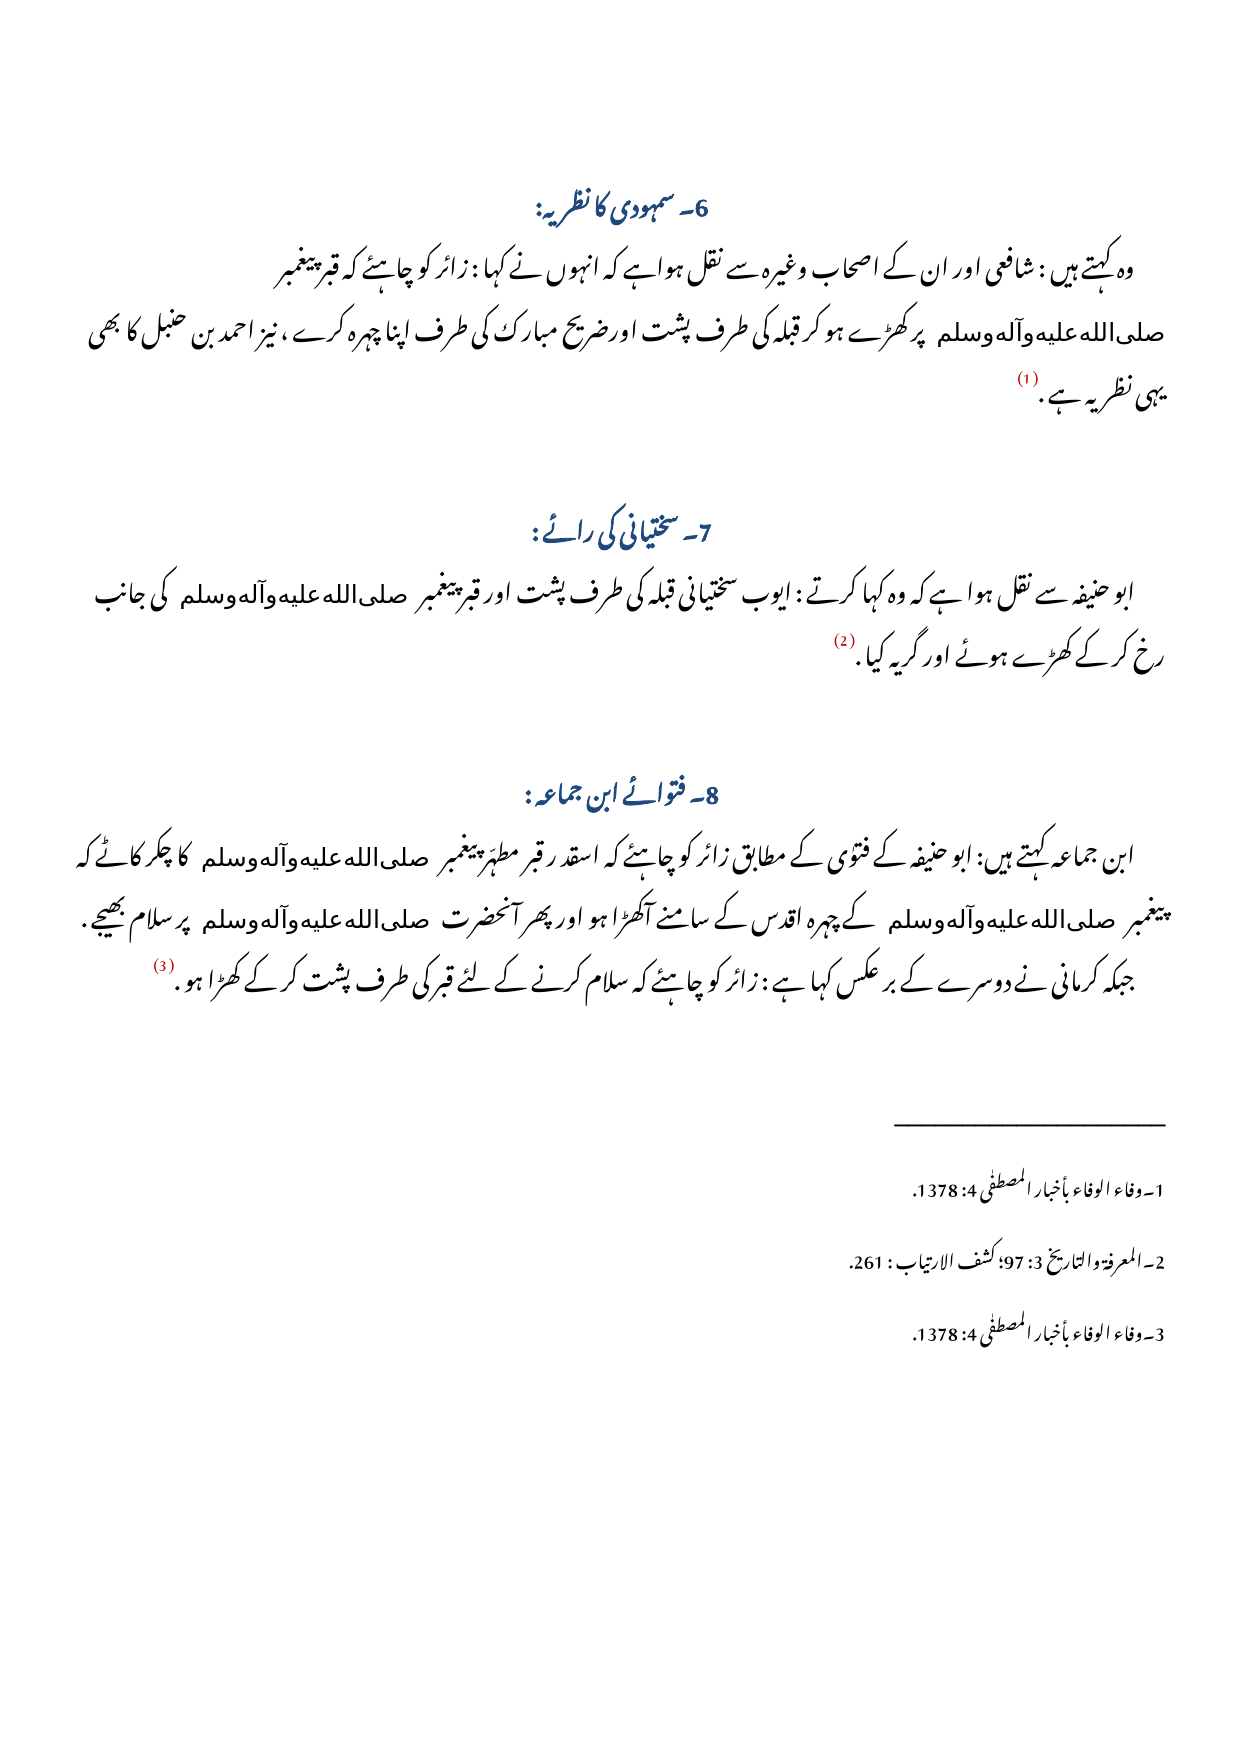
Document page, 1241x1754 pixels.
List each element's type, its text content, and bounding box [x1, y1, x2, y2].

text ابن جماعہ کہتے ہیں: ابو حنیفہ کے فتوٰی کے مطابق زائر کو چاہئے کہ اسقد ر قبر مطہّر پیغمبر صلى‌الله‌عليه‌وآله‌وسلم کا چکر کاٹے کہ پیغمبر صلى‌الله‌عليه‌وآله‌وسلم کے چہرہ اقدس کے سامنے آکھڑا ہو اور پھر آنحضرت صلى‌الله‌عليه‌وآله‌وسلم پر سلام بھیجے . [75, 819, 1165, 944]
text ابو حنیفہ سے نقل ہوا ہے کہ وہ کہا کرتے : ایوب سختیانی قبلہ کی طرف پشت اور قبر پیغمبر صلى‌الله‌عليه‌وآله‌وسلم کی جانب رخ کر کے کھڑے ہوئے اور گریہ کیا .( 2) [75, 556, 1165, 681]
subtitle 7۔ سختیانی کی رائے : [75, 494, 1165, 556]
text 2۔المعرفة والتاریخ 3: 97؛ کشف الارتیاب : 261. [75, 1233, 1165, 1280]
subtitle 8۔ فتوائے ابن جماعہ : [75, 756, 1165, 819]
text ____________________ [75, 1069, 1165, 1136]
text 3۔وفاء الوفاء بأخبار المصطفٰی 4: 1378. [75, 1305, 1165, 1352]
text جبکہ کرمانی نے دوسرے کے بر عکس کہا ہے : زائر کو چاہئے کہ سلام کرنے کے لئے قبر کی طرف پشت کر کے کھڑا ہو .( 3) [75, 944, 1165, 1006]
text 1۔وفاء الوفاء بأخبار المصطفٰی 4: 1378. [75, 1161, 1165, 1208]
text وہ کہتے ہیں : شافعی اور ان کے اصحاب وغیرہ سے نقل ہواہے کہ انہوں نے کہا : زائر کو چاہئے کہ قبر پیغمبر صلى‌الله‌عليه‌وآله‌وسلم پر کھڑے ہو کر قبلہ کی طرف پشت اورضریح مبارک کی طرف اپنا چہرہ کرے ، نیز احمد بن حنبل کا بھی یہی نظریہ ہے .( 1) [75, 231, 1165, 419]
subtitle 6۔ سمہودی کا نظریہ: [75, 169, 1165, 231]
